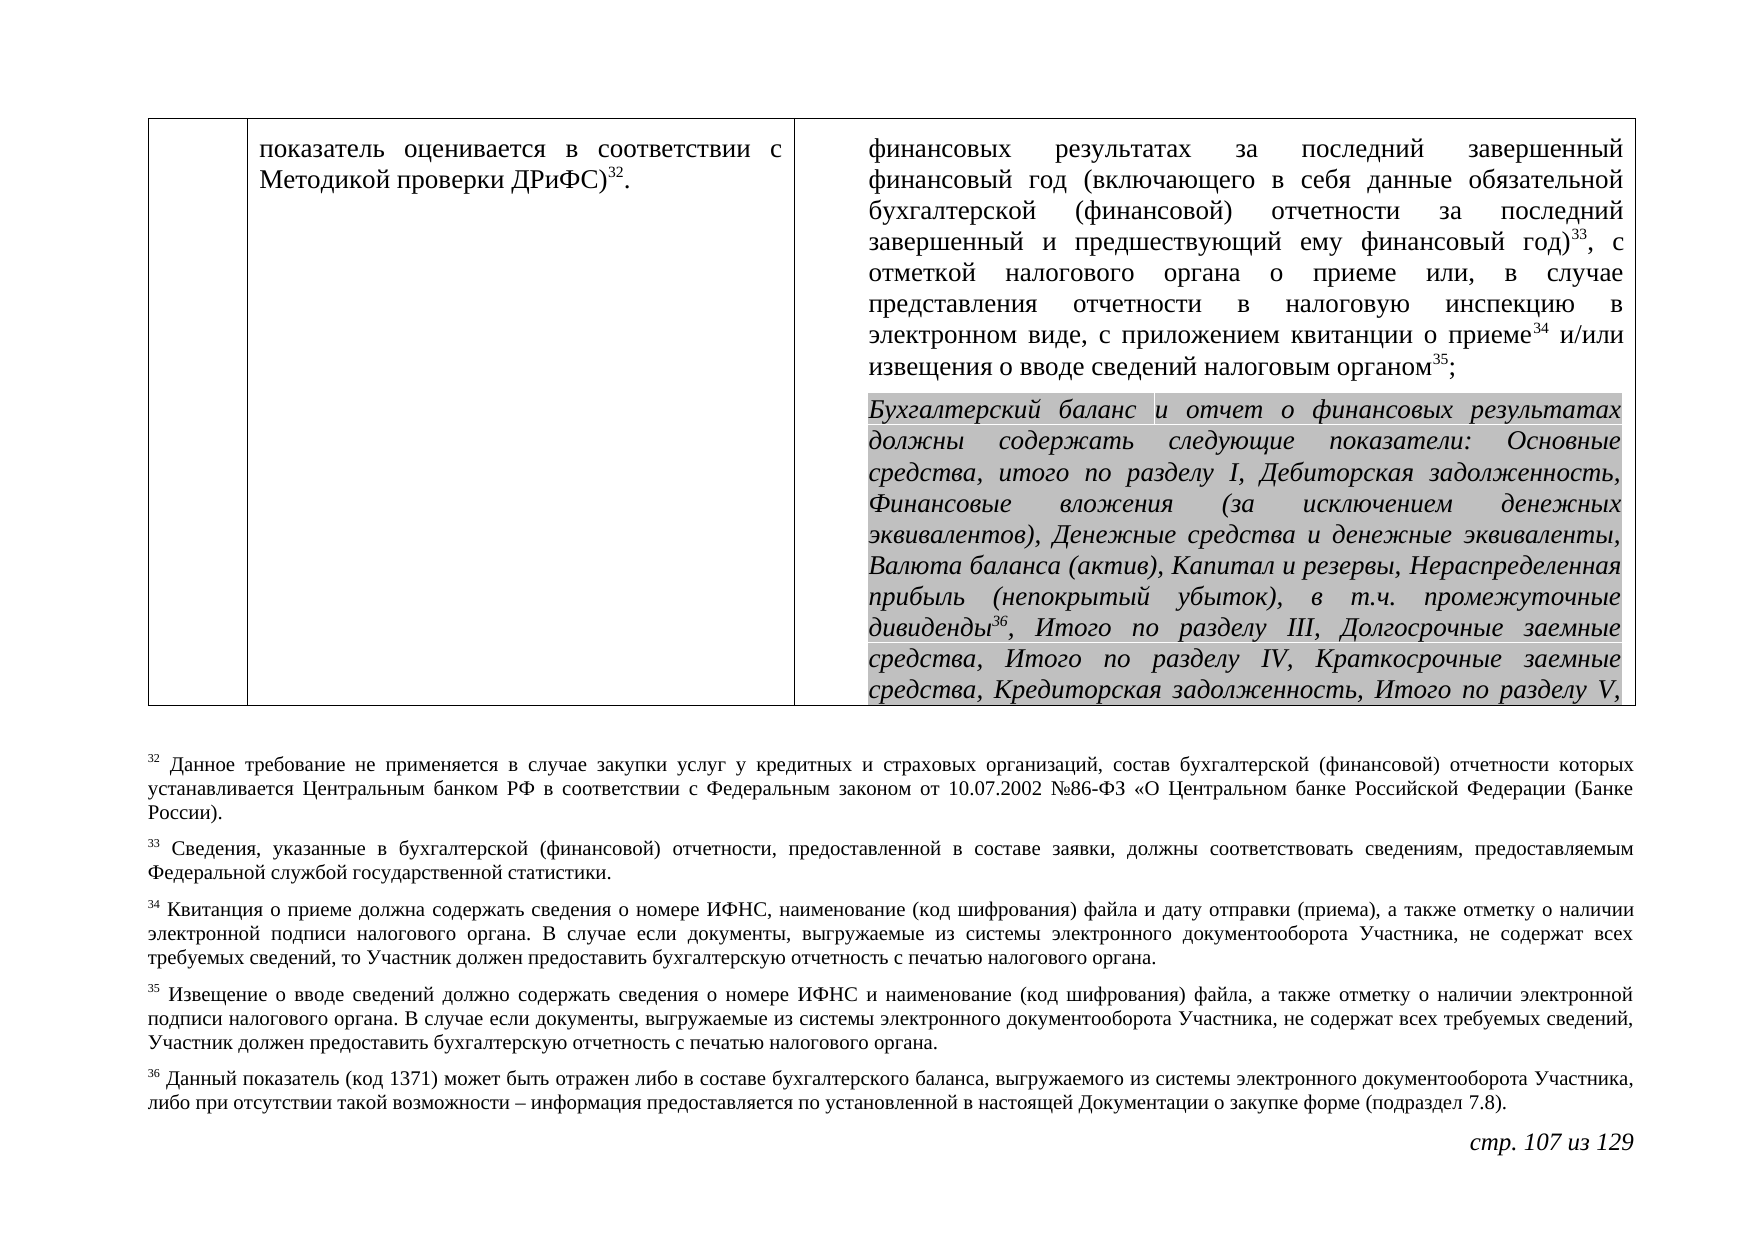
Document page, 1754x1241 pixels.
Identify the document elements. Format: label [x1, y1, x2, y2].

table_cell [149, 119, 247, 705]
table_cell [795, 119, 1635, 705]
table_cell [248, 119, 794, 705]
